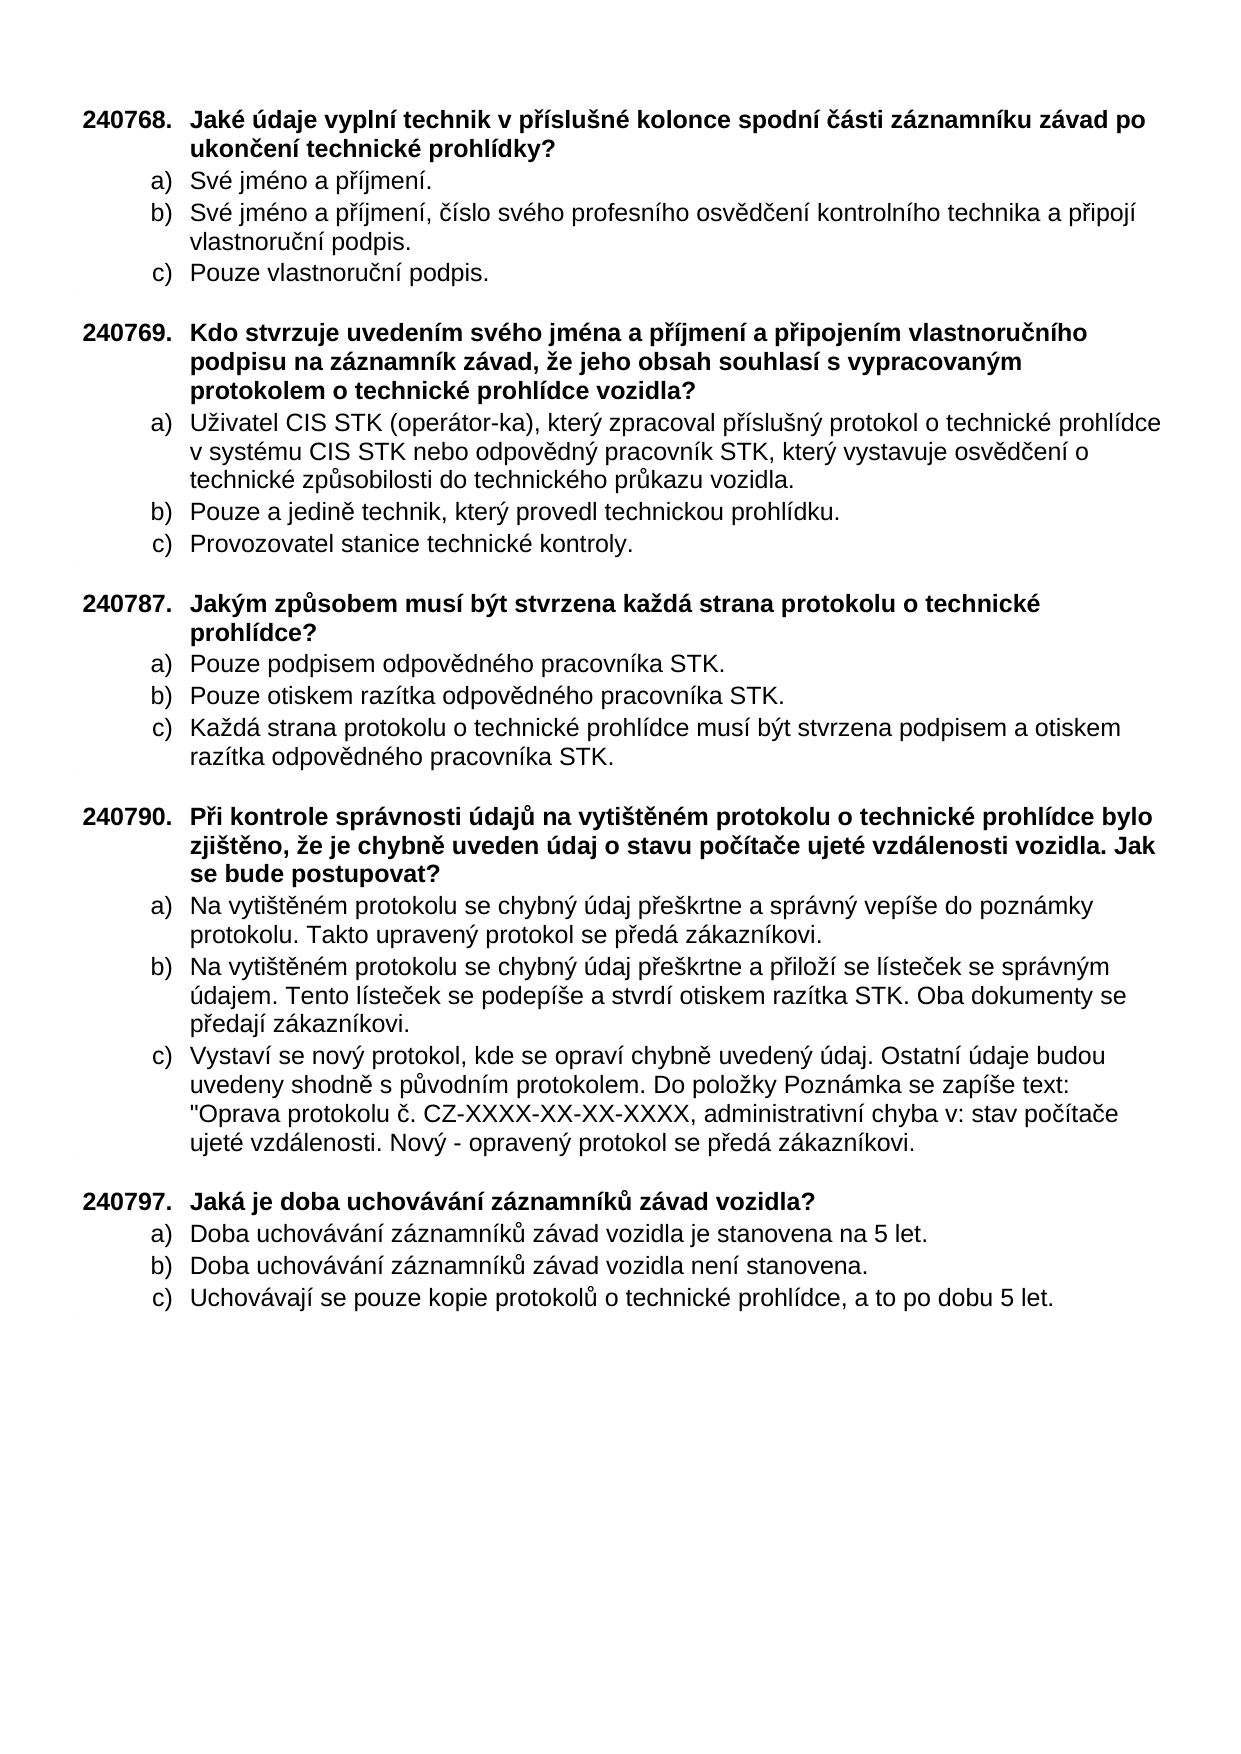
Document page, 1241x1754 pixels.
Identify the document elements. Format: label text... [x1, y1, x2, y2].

table_cell Pouze a jedině technik, který provedl technickou prohlídku. [188, 496, 1165, 527]
table_cell Na vytištěném protokolu se chybný údaj přeškrtne a přiloží se lísteček se správným údajem. Tento lísteček se podepíše a stvrdí otiskem razítka STK. Oba dokumenty se předají zákazníkovi. [188, 950, 1165, 1040]
table_cell a) [75, 648, 188, 680]
table_cell Doba uchovávání záznamníků závad vozidla není stanovena. [188, 1250, 1165, 1281]
table_cell c) [75, 1040, 188, 1158]
table_cell Každá strana protokolu o technické prohlídce musí být stvrzena podpisem a otiskem razítka odpovědného pracovníka STK. [188, 712, 1165, 772]
table_cell b) [75, 196, 188, 257]
table_header 240768. [75, 104, 188, 164]
table_cell b) [75, 1250, 188, 1281]
table_cell Své jméno a příjmení. [188, 164, 1165, 196]
table_cell c) [75, 712, 188, 772]
table_cell c) [75, 257, 188, 289]
table_cell a) [75, 164, 188, 196]
table_cell a) [75, 1218, 188, 1249]
table_cell Doba uchovávání záznamníků závad vozidla je stanovena na 5 let. [188, 1218, 1165, 1249]
table_cell a) [75, 890, 188, 950]
table_cell b) [75, 950, 188, 1040]
table_header Jakým způsobem musí být stvrzena každá strana protokolu o technické prohlídce? [188, 587, 1165, 648]
table_cell Své jméno a příjmení, číslo svého profesního osvědčení kontrolního technika a připojí vlastnoruční podpis. [188, 196, 1165, 257]
table_header 240769. [75, 317, 188, 406]
table_header Při kontrole správnosti údajů na vytištěném protokolu o technické prohlídce bylo zjištěno, že je chybně uveden údaj o stavu počítače ujeté vzdálenosti vozidla. Jak se bude postupovat? [188, 800, 1165, 890]
table_cell b) [75, 680, 188, 712]
table_cell Pouze otiskem razítka odpovědného pracovníka STK. [188, 680, 1165, 712]
table_cell Uživatel CIS STK (operátor-ka), který zpracoval příslušný protokol o technické prohlídce v systému CIS STK nebo odpovědný pracovník STK, který vystavuje osvědčení o technické způsobilosti do technického průkazu vozidla. [188, 406, 1165, 496]
table_cell Pouze podpisem odpovědného pracovníka STK. [188, 648, 1165, 680]
table_cell Provozovatel stanice technické kontroly. [188, 528, 1165, 559]
table_header 240787. [75, 587, 188, 648]
table_cell c) [75, 528, 188, 559]
table_header Jaká je doba uchovávání záznamníků závad vozidla? [188, 1186, 1165, 1218]
table_header 240790. [75, 800, 188, 890]
table_cell a) [75, 406, 188, 496]
table_cell Uchovávají se pouze kopie protokolů o technické prohlídce, a to po dobu 5 let. [188, 1281, 1165, 1313]
table_header Kdo stvrzuje uvedením svého jména a příjmení a připojením vlastnoručního podpisu na záznamník závad, že jeho obsah souhlasí s vypracovaným protokolem o technické prohlídce vozidla? [188, 317, 1165, 406]
table_cell Vystaví se nový protokol, kde se opraví chybně uvedený údaj. Ostatní údaje budou uvedeny shodně s původním protokolem. Do položky Poznámka se zapíše text: "Oprava protokolu č. CZ-XXXX-XX-XX-XXXX, administrativní chyba v: stav počítače ujeté vzdálenosti. Nový - opravený protokol se předá zákazníkovi. [188, 1040, 1165, 1158]
table_header 240797. [75, 1186, 188, 1218]
table_cell b) [75, 496, 188, 527]
table_cell Pouze vlastnoruční podpis. [188, 257, 1165, 289]
table_cell c) [75, 1281, 188, 1313]
table_cell Na vytištěném protokolu se chybný údaj přeškrtne a správný vepíše do poznámky protokolu. Takto upravený protokol se předá zákazníkovi. [188, 890, 1165, 950]
table_header Jaké údaje vyplní technik v příslušné kolonce spodní části záznamníku závad po ukončení technické prohlídky? [188, 104, 1165, 164]
